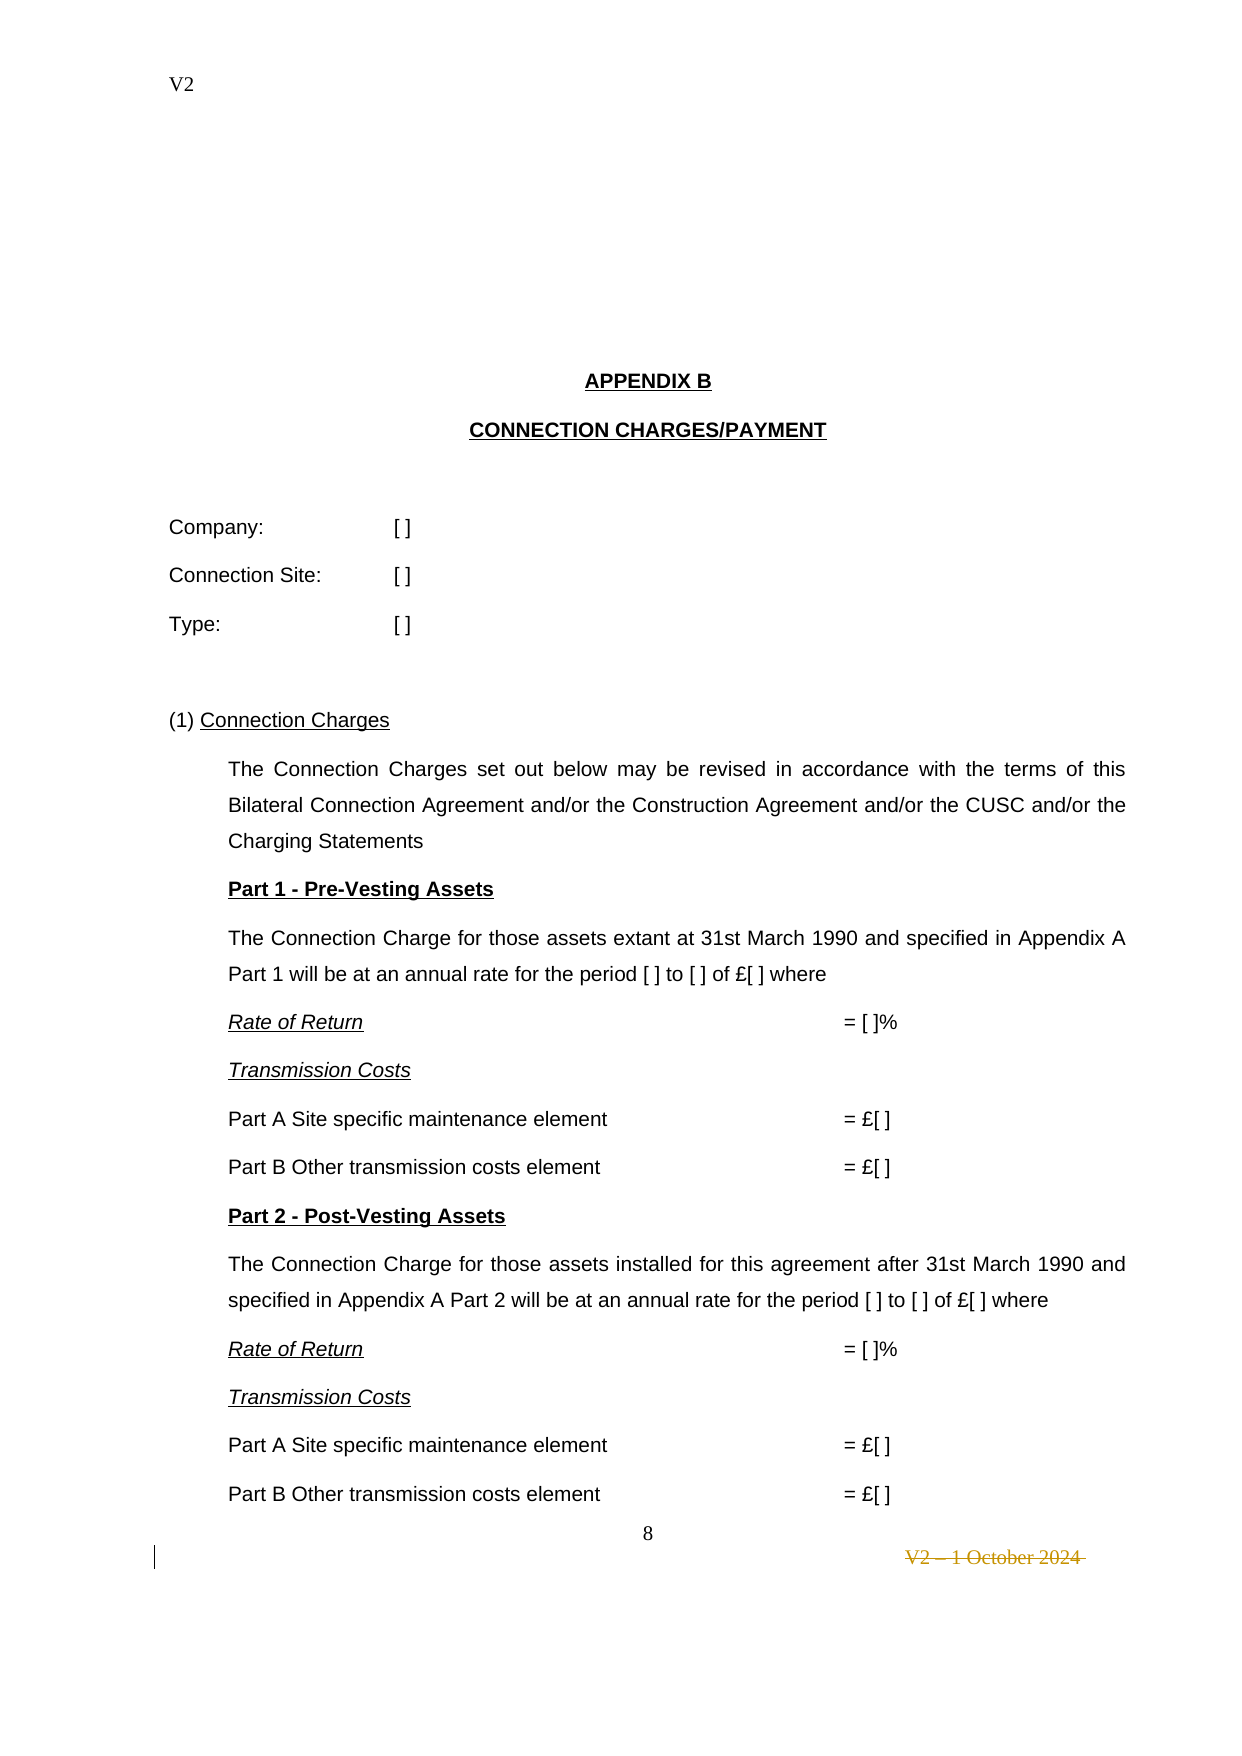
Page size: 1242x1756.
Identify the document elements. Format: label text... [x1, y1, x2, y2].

text Part B Other transmission costs element = £[ ] [169, 1482, 1127, 1506]
text Part B Other transmission costs element = £[ ] [169, 1155, 1127, 1179]
text (1) Connection Charges [169, 708, 1127, 732]
text Connection Site: [ ] [169, 563, 1127, 587]
text The Connection Charge for those assets extant at 31st March 1990 and specified in Appendix A Part 1 will be at an annual rate for the period [ ] to [ ] of £[ ] where [169, 926, 1127, 985]
text Rate of Return = [ ]% [169, 1010, 1127, 1034]
text The Connection Charges set out below may be revised in accordance with the terms of this Bilateral Connection Agreement and/or the Construction Agreement and/or the CUSC and/or the Charging Statements [169, 757, 1127, 853]
text Company: [ ] [169, 514, 1127, 538]
text Rate of Return = [ ]% [169, 1336, 1127, 1360]
text CONNECTION CHARGES/PAYMENT [169, 418, 1127, 442]
text Part 1 - Pre-Vesting Assets [169, 877, 1127, 901]
text Part A Site specific maintenance element = £[ ] [169, 1433, 1127, 1457]
text APPENDIX B [169, 369, 1127, 393]
text Part A Site specific maintenance element = £[ ] [169, 1107, 1127, 1131]
text Type: [ ] [169, 611, 1127, 635]
text The Connection Charge for those assets installed for this agreement after 31st March 1990 and specified in Appendix A Part 2 will be at an annual rate for the period [ ] to [ ] of £[ ] where [169, 1252, 1127, 1312]
text Transmission Costs [169, 1385, 1127, 1409]
text Part 2 - Post-Vesting Assets [169, 1204, 1127, 1228]
text Transmission Costs [169, 1058, 1127, 1082]
